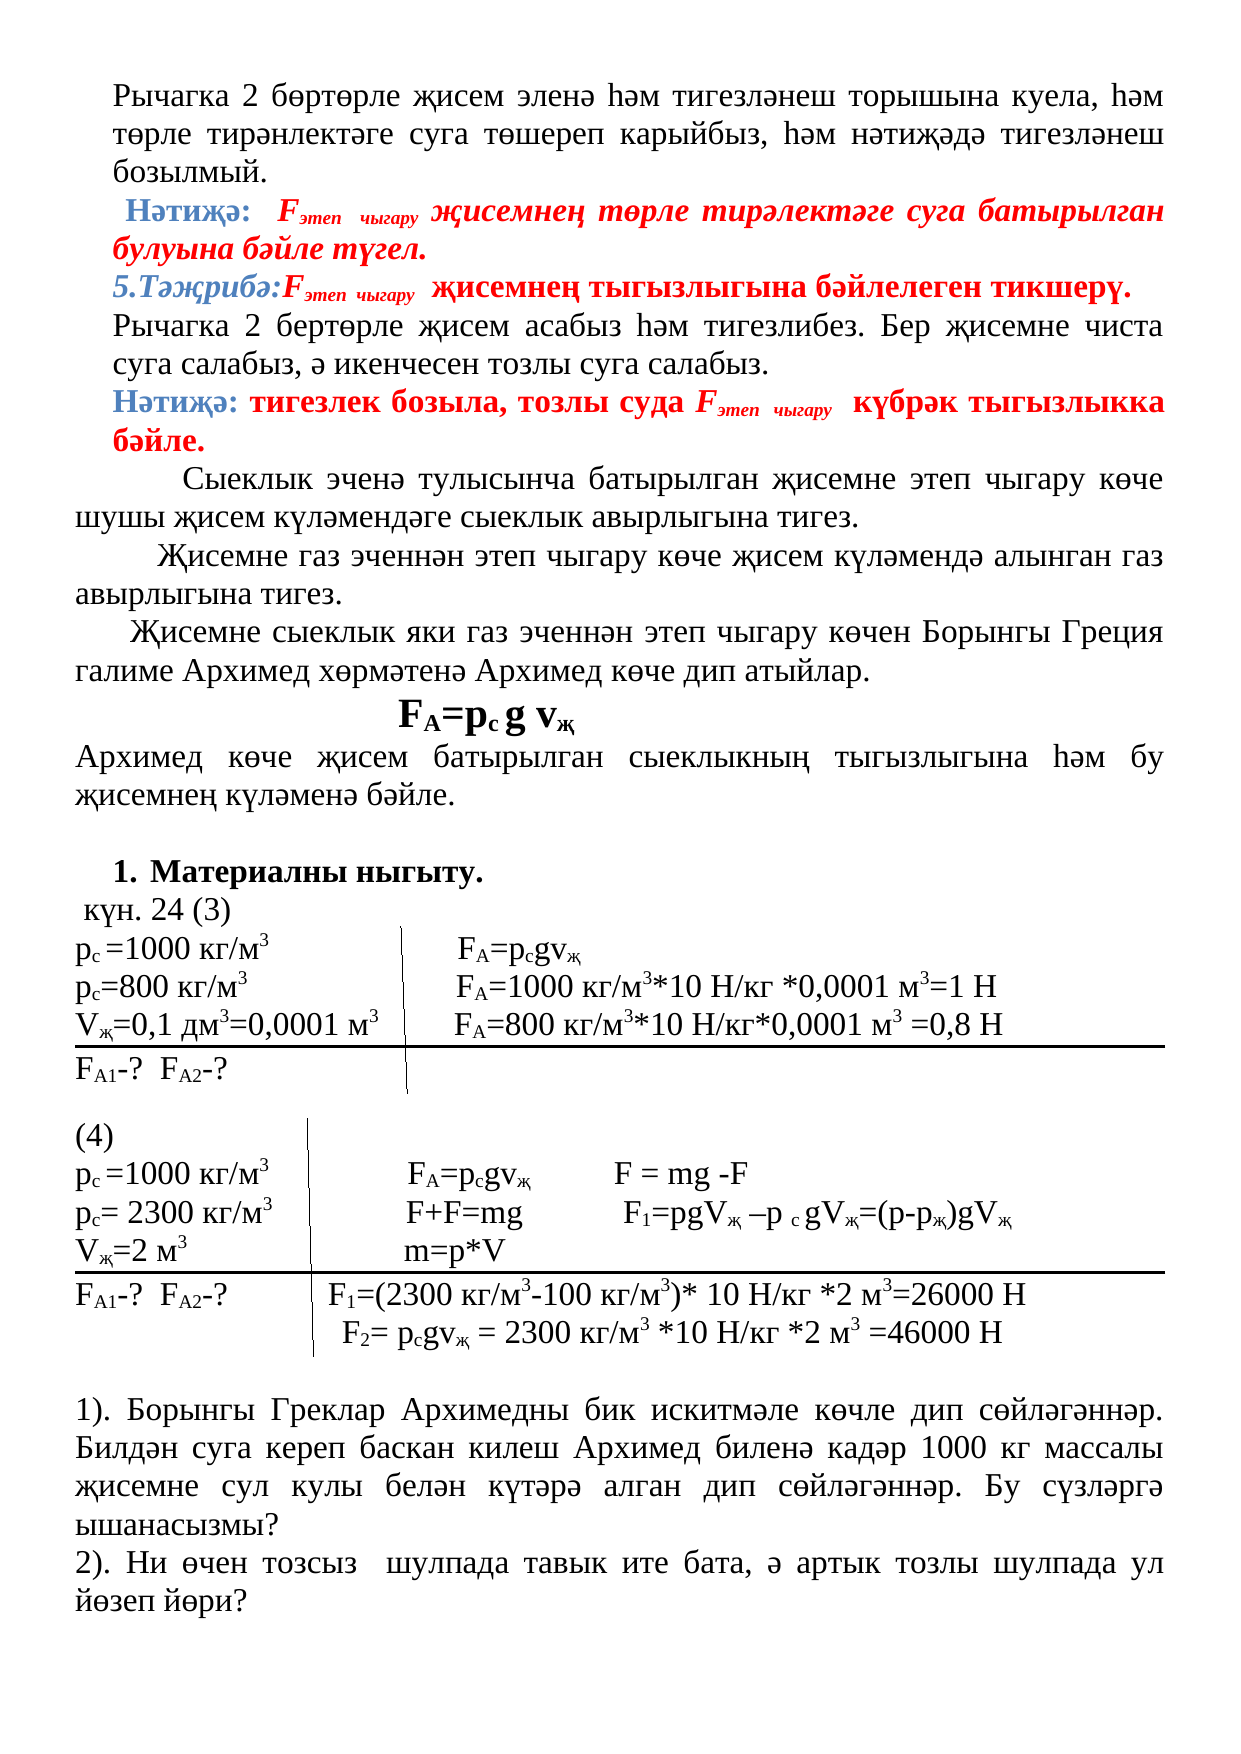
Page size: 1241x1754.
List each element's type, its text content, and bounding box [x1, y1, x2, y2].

text Рычагка 2 бөртөрле җисем эленә һәм тигезләнеш торышына куела, һәм төрле тирәнлектәге суга төшереп карыйбыз, һәм нәтиҗәдә тигезләнеш бозылмый. [112, 75, 1165, 190]
text Нәтиҗә: Fэтеп чыгару җисемнең төрле тирәлектәге суга батырылган булуына бәйле түгел. [112, 190, 1165, 267]
text күн. 24 (3) [75, 889, 1165, 928]
text pс =1000 кг/м3 FA=pсgvҗ [75, 928, 1165, 966]
text F2= pсgvҗ = 2300 кг/м3 *10 Н/кг *2 м3 =46000 Н [75, 1312, 1165, 1350]
text 2). Ни өчен тозсыз шулпада тавык ите бата, ә артык тозлы шулпада ул йөзеп йөри? [75, 1542, 1165, 1619]
text Нәтиҗә: тигезлек бозыла, тозлы суда Fэтеп чыгару күбрәк тыгызлыкка бәйле. [112, 382, 1165, 458]
text (4) [75, 1115, 1165, 1153]
text Vҗ=0,1 дм3=0,0001 м3 FA=800 кг/м3*10 Н/кг*0,0001 м3 =0,8 Н [75, 1004, 1165, 1045]
text FA=pс g vҗ [75, 688, 1165, 736]
text FА1-? FА2-? F1=(2300 кг/м3-100 кг/м3)* 10 Н/кг *2 м3=26000 Н [75, 1274, 1165, 1312]
list Материалны ныгыту. [112, 851, 1165, 889]
text Vҗ=2 м3 m=p*V [75, 1230, 1165, 1271]
text Сыеклык эченә тулысынча батырылган җисемне этеп чыгару көче шушы җисем күләмендәге сыеклык авырлыгына тигез. [75, 458, 1165, 535]
text pс=800 кг/м3 FA=1000 кг/м3*10 Н/кг *0,0001 м3=1 Н [75, 966, 1165, 1004]
text Җисемне сыеклык яки газ эченнән этеп чыгару көчен Борынгы Греция галиме Архимед хөрмәтенә Архимед көче дип атыйлар. [75, 612, 1165, 688]
text Рычагка 2 бертөрле җисем асабыз һәм тигезлибез. Бер җисемне чиста суга салабыз, ә икенчесен тозлы суга салабыз. [112, 305, 1165, 382]
text 1). Борынгы Греклар Архимедны бик искитмәле көчле дип сөйләгәннәр. Билдән суга кереп баскан килеш Архимед биленә кадәр 1000 кг массалы җисемне сул кулы белән күтәрә алган дип сөйләгәннәр. Бу сүзләргә ышанасызмы? [75, 1389, 1165, 1542]
text pс =1000 кг/м3 FA=pсgvҗ F = mg -F [75, 1153, 1165, 1192]
text Җисемне газ эченнән этеп чыгару көче җисем күләмендә алынган газ авырлыгына тигез. [75, 535, 1165, 612]
text pс= 2300 кг/м3 F+F=mg F1=pgVҗ –p с gVҗ=(p-pҗ)gVҗ [75, 1192, 1165, 1230]
text Архимед көче җисем батырылган сыеклыкның тыгызлыгына һәм бу җисемнең күләменә бәйле. [75, 736, 1165, 813]
text 5.Тәҗрибә:Fэтеп чыгару җисемнең тыгызлыгына бәйлелеген тикшерү. [112, 267, 1165, 305]
text FА1-? FА2-? [75, 1048, 1165, 1086]
